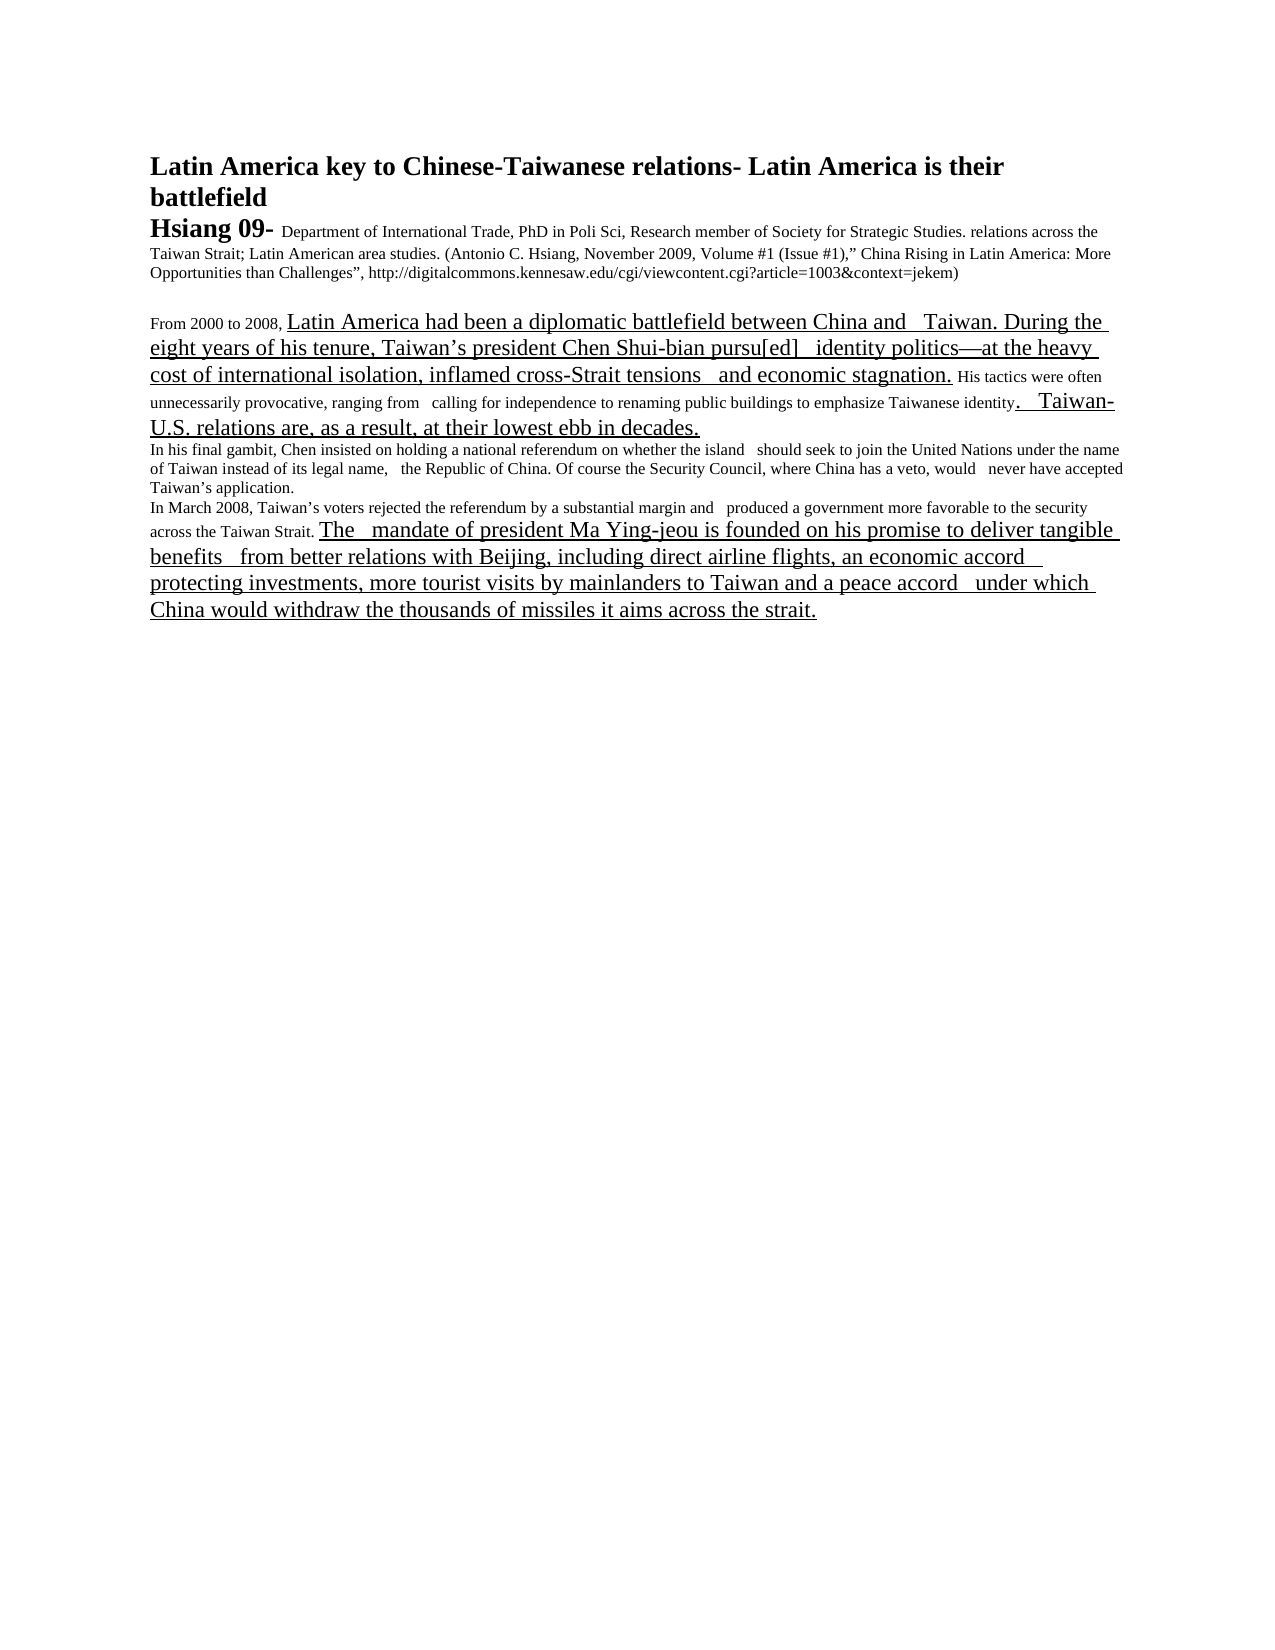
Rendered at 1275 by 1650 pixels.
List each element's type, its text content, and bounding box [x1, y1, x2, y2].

text Hsiang 09- Department of International Trade, PhD in Poli Sci, Research member of Society for Strategic Studies. relations across the Taiwan Strait; Latin American area studies. (Antonio C. Hsiang, November 2009, Volume #1 (Issue #1),” China Rising in Latin America: More Opportunities than Challenges”, http://digitalcommons.kennesaw.edu/cgi/viewcontent.cgi?article=1003&context=jekem) [150, 212, 1125, 282]
text From 2000 to 2008, Latin America had been a diplomatic battlefield between China and Taiwan. During the eight years of his tenure, Taiwan’s president Chen Shui-bian pursu[ed] identity politics—at the heavy cost of international isolation, inflamed cross-Strait tensions and economic stagnation. His tactics were often unnecessarily provocative, ranging from calling for independence to renaming public buildings to emphasize Taiwanese identity. Taiwan-U.S. relations are, as a result, at their lowest ebb in decades. [150, 308, 1125, 440]
subtitle Latin America key to Chinese-Taiwanese relations- Latin America is their battlefield [150, 150, 1125, 212]
text In his final gambit, Chen insisted on holding a national referendum on whether the island should seek to join the United Nations under the name of Taiwan instead of its legal name, the Republic of China. Of course the Security Council, where China has a veto, would never have accepted Taiwan’s application. [150, 440, 1125, 497]
text In March 2008, Taiwan’s voters rejected the referendum by a substantial margin and produced a government more favorable to the security across the Taiwan Strait. The mandate of president Ma Ying-jeou is founded on his promise to deliver tangible benefits from better relations with Beijing, including direct airline flights, an economic accord protecting investments, more tourist visits by mainlanders to Taiwan and a peace accord under which China would withdraw the thousands of missiles it aims across the strait. [150, 497, 1125, 622]
